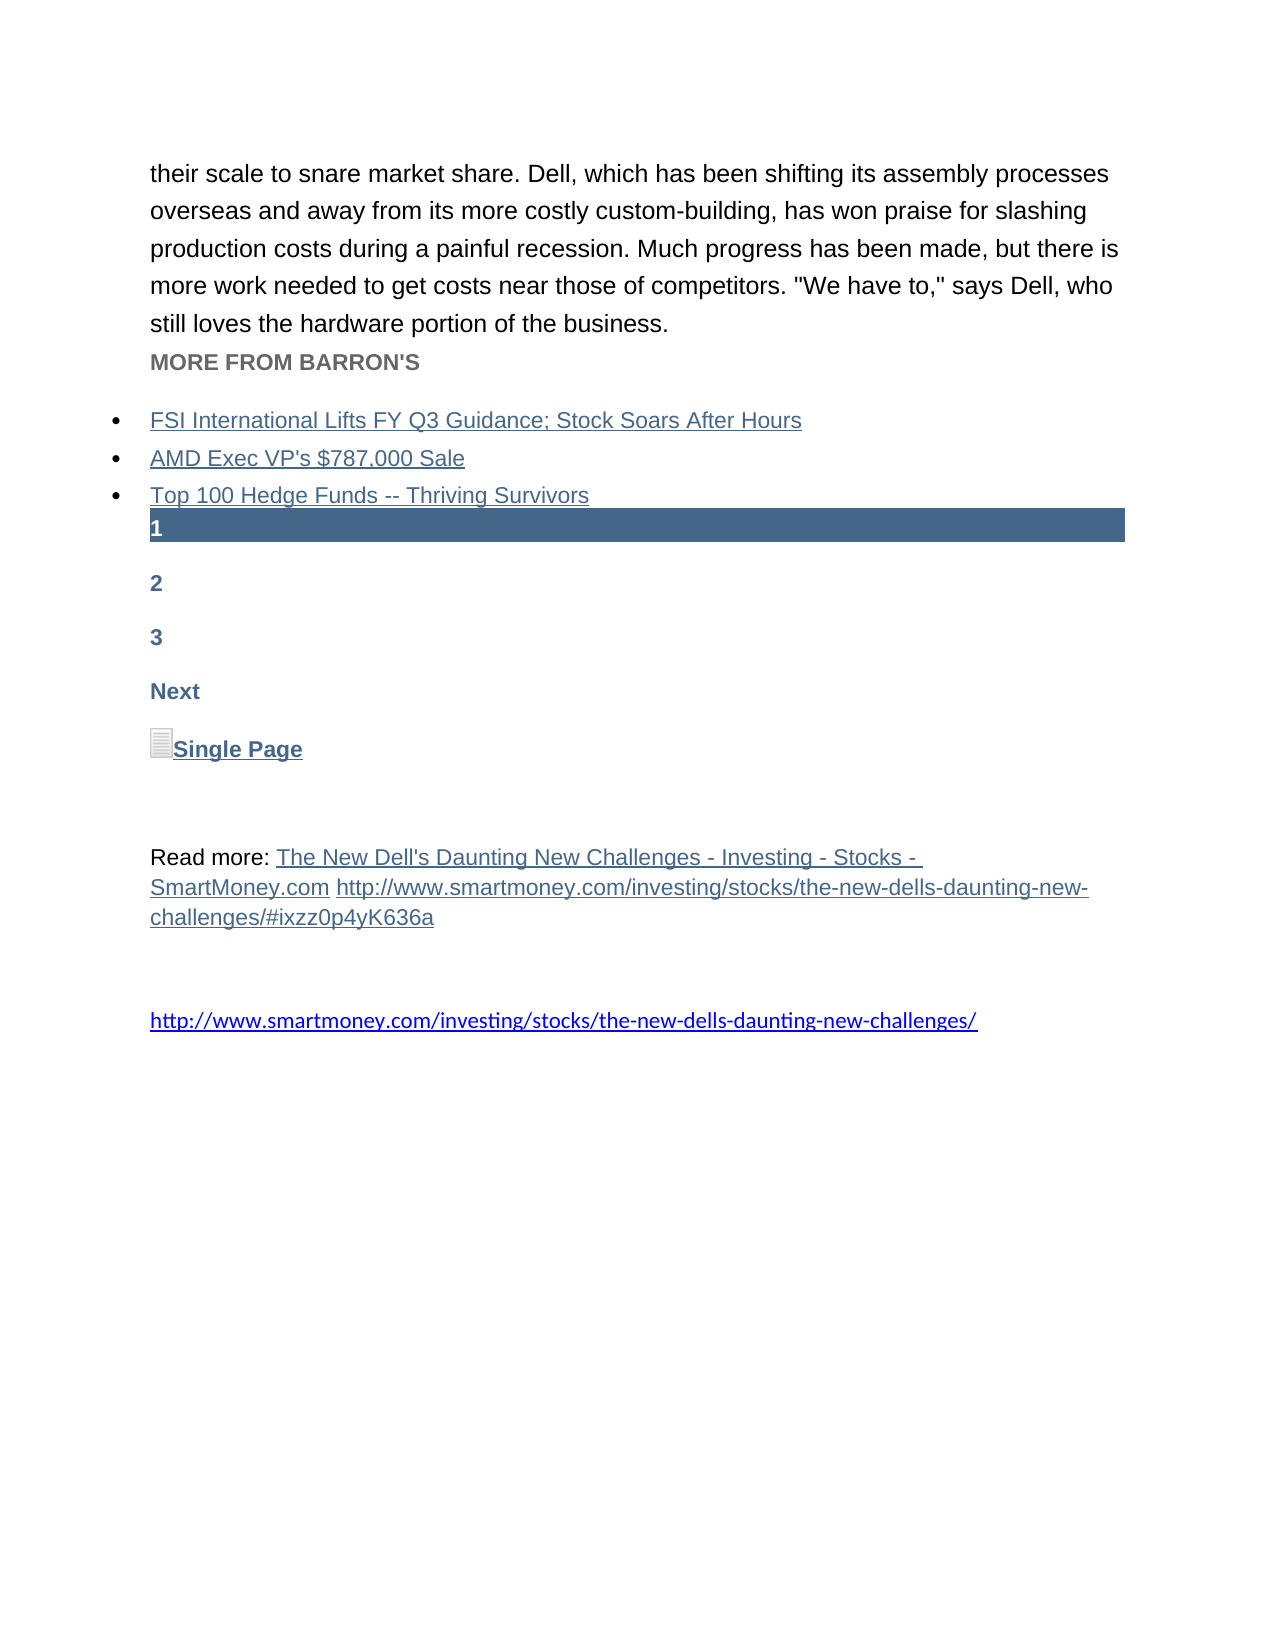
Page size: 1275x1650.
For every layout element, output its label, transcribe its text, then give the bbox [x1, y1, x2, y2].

list FSI International Lifts FY Q3 Guidance; Stock Soars After Hours [112, 396, 1125, 433]
list Top 100 Hedge Funds -- Thriving Survivors [112, 471, 1125, 508]
text 2 [150, 562, 1125, 596]
text 3 [150, 617, 1125, 650]
picture [150, 728, 173, 758]
text http://www.smartmoney.com/investing/stocks/the-new-dells-daunting-new-challenges/ [150, 1006, 1125, 1034]
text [150, 150, 1125, 337]
text Single Page [150, 725, 1125, 762]
text MORE FROM BARRON'S [150, 337, 1125, 375]
list AMD Exec VP's $787,000 Sale [112, 433, 1125, 471]
text Read more: The New Dell's Daunting New Challenges - Investing - Stocks - SmartMoney.com http://www.smartmoney.com/investing/stocks/the-new-dells-daunting-new-challenges/#ixzz0p4yK636a [150, 783, 1125, 931]
text 1 [150, 508, 1125, 542]
text Next [150, 671, 1125, 704]
